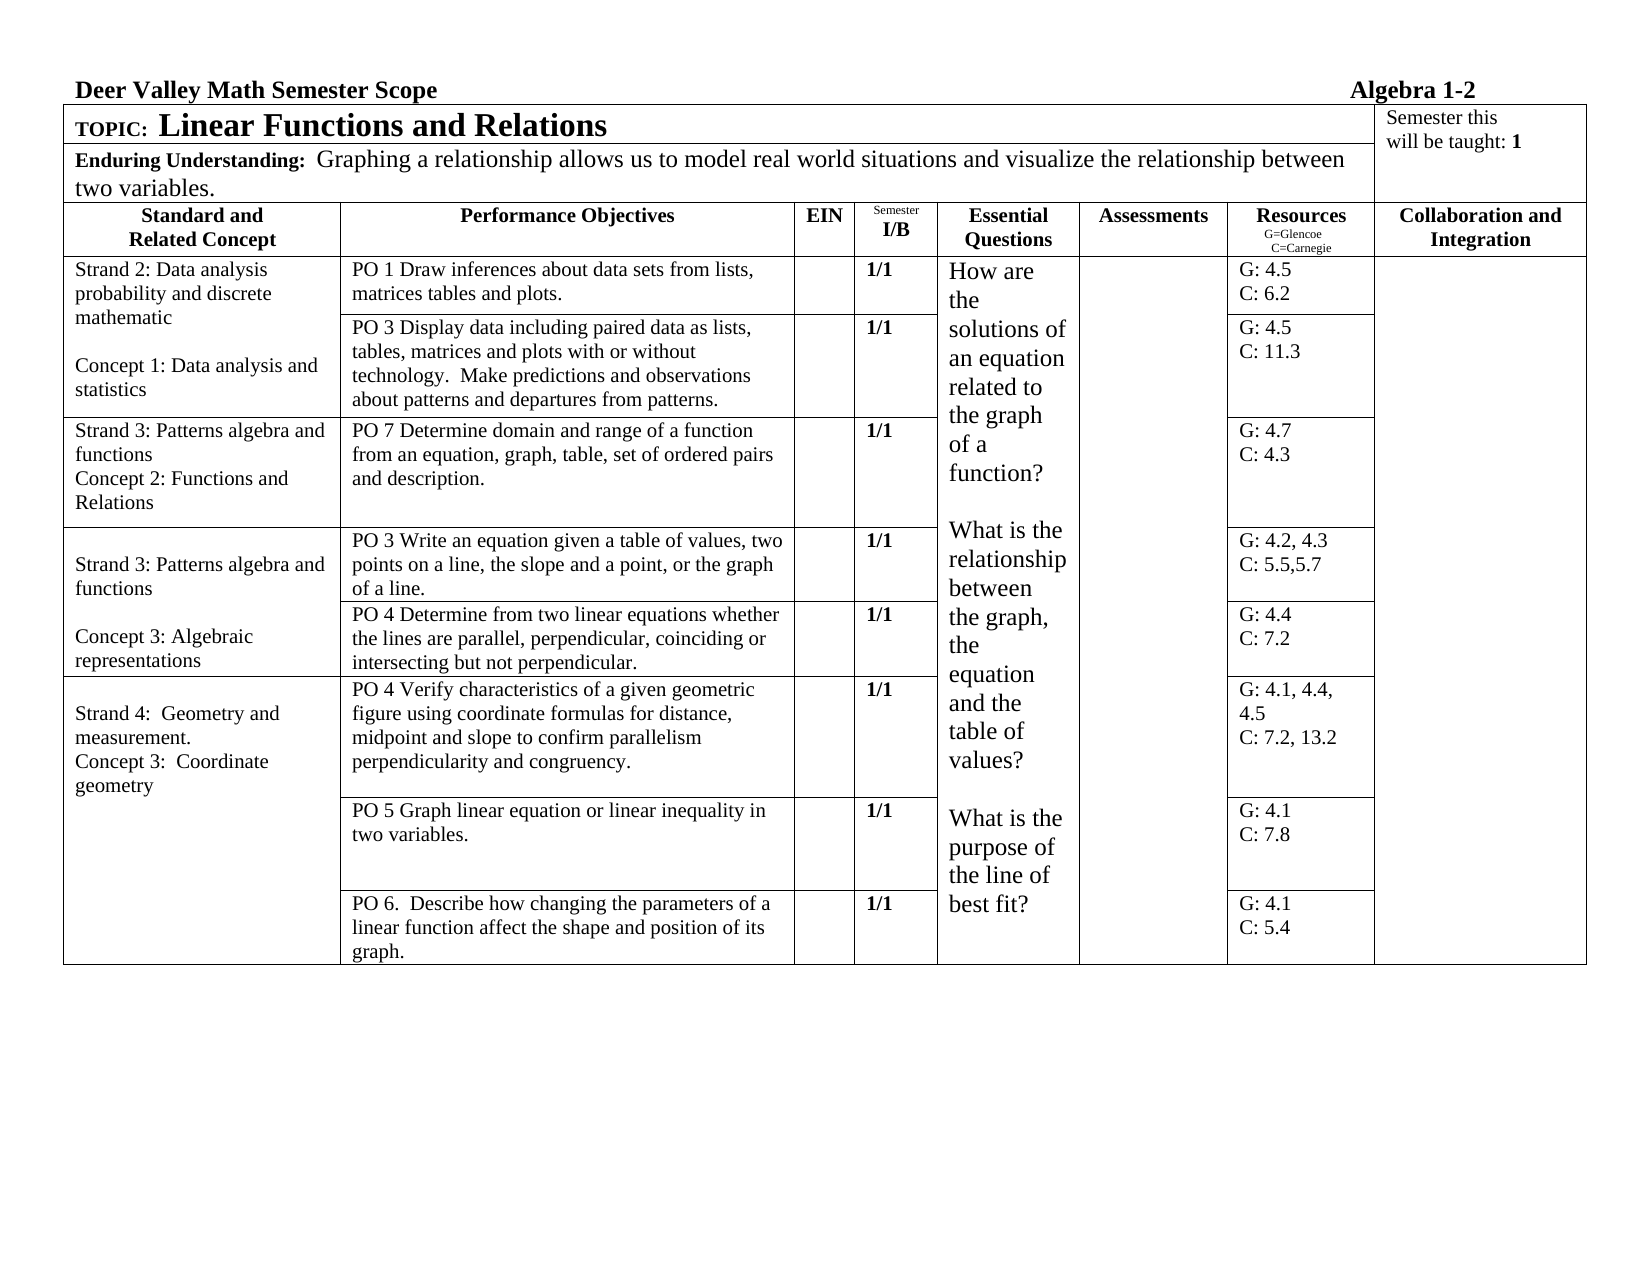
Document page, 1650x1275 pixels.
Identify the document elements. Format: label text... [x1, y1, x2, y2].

table_header TOPIC: Linear Functions and Relations [64, 105, 1374, 143]
table_cell [795, 257, 854, 313]
table_cell G: 4.1 C: 7.8 [1228, 798, 1374, 889]
table_cell G: 4.2, 4.3 C: 5.5,5.7 [1228, 528, 1374, 601]
table_cell G: 4.7 C: 4.3 [1228, 418, 1374, 527]
table_cell 1/1 [855, 528, 937, 601]
table_cell PO 1 Draw inferences about data sets from lists, matrices tables and plots. [341, 257, 794, 313]
table_cell Strand 4: Geometry and measurement. Concept 3: Coordinate geometry [64, 677, 340, 963]
table_cell 1/1 [855, 798, 937, 889]
table_cell PO 4 Determine from two linear equations whether the lines are parallel, perpendicular, coinciding or intersecting but not perpendicular. [341, 602, 794, 676]
table_cell Assessments [1080, 203, 1227, 256]
table_cell 1/1 [855, 891, 937, 963]
table_cell Strand 3: Patterns algebra and functions Concept 3: Algebraic representations [64, 528, 340, 676]
table_cell PO 3 Write an equation given a table of values, two points on a line, the slope and a point, or the graph of a line. [341, 528, 794, 601]
table_cell How are the solutions of an equation related to the graph of a function? What is the relationship between the graph, the equation and the table of values? What is the purpose of the line of best fit? [938, 257, 1079, 963]
table_cell PO 5 Graph linear equation or linear inequality in two variables. [341, 798, 794, 889]
table_cell Resources G=Glencoe C=Carnegie [1228, 203, 1374, 256]
table_cell Strand 2: Data analysis probability and discrete mathematic Concept 1: Data analysis and statistics [64, 257, 340, 417]
table_cell [795, 315, 854, 417]
table_cell 1/1 [855, 677, 937, 797]
table_cell [795, 418, 854, 527]
table_cell [795, 891, 854, 963]
table_cell 1/1 [855, 602, 937, 676]
table_cell Semester I/B [855, 203, 937, 256]
table_cell Standard and Related Concept [64, 203, 340, 256]
table_cell PO 3 Display data including paired data as lists, tables, matrices and plots with or without technology. Make predictions and observations about patterns and departures from patterns. [341, 315, 794, 417]
table_cell [795, 677, 854, 797]
table_header Semester this will be taught: 1 [1375, 105, 1586, 202]
table_cell Strand 3: Patterns algebra and functions Concept 2: Functions and Relations [64, 418, 340, 527]
table_cell PO 7 Determine domain and range of a function from an equation, graph, table, set of ordered pairs and description. [341, 418, 794, 527]
table_cell G: 4.4 C: 7.2 [1228, 602, 1374, 676]
table_cell [1375, 257, 1586, 963]
table_cell [795, 798, 854, 889]
table_cell G: 4.5 C: 11.3 [1228, 315, 1374, 417]
table_cell Performance Objectives [341, 203, 794, 256]
table_cell 1/1 [855, 418, 937, 527]
table_cell Essential Questions [938, 203, 1079, 256]
table_cell PO 6. Describe how changing the parameters of a linear function affect the shape and position of its graph. [341, 891, 794, 963]
table_cell G: 4.5 C: 6.2 [1228, 257, 1374, 313]
table_cell [795, 528, 854, 601]
table_cell 1/1 [855, 257, 937, 313]
table_cell PO 4 Verify characteristics of a given geometric figure using coordinate formulas for distance, midpoint and slope to confirm parallelism perpendicularity and congruency. [341, 677, 794, 797]
table_cell 1/1 [855, 315, 937, 417]
table_cell Collaboration and Integration [1375, 203, 1586, 256]
table_cell EIN [795, 203, 854, 256]
table_cell [1080, 257, 1227, 963]
table_cell Enduring Understanding: Graphing a relationship allows us to model real world situations and visualize the relationship between two variables. [64, 144, 1374, 202]
table_cell G: 4.1 C: 5.4 [1228, 891, 1374, 963]
table_cell G: 4.1, 4.4, 4.5 C: 7.2, 13.2 [1228, 677, 1374, 797]
table_cell [795, 602, 854, 676]
